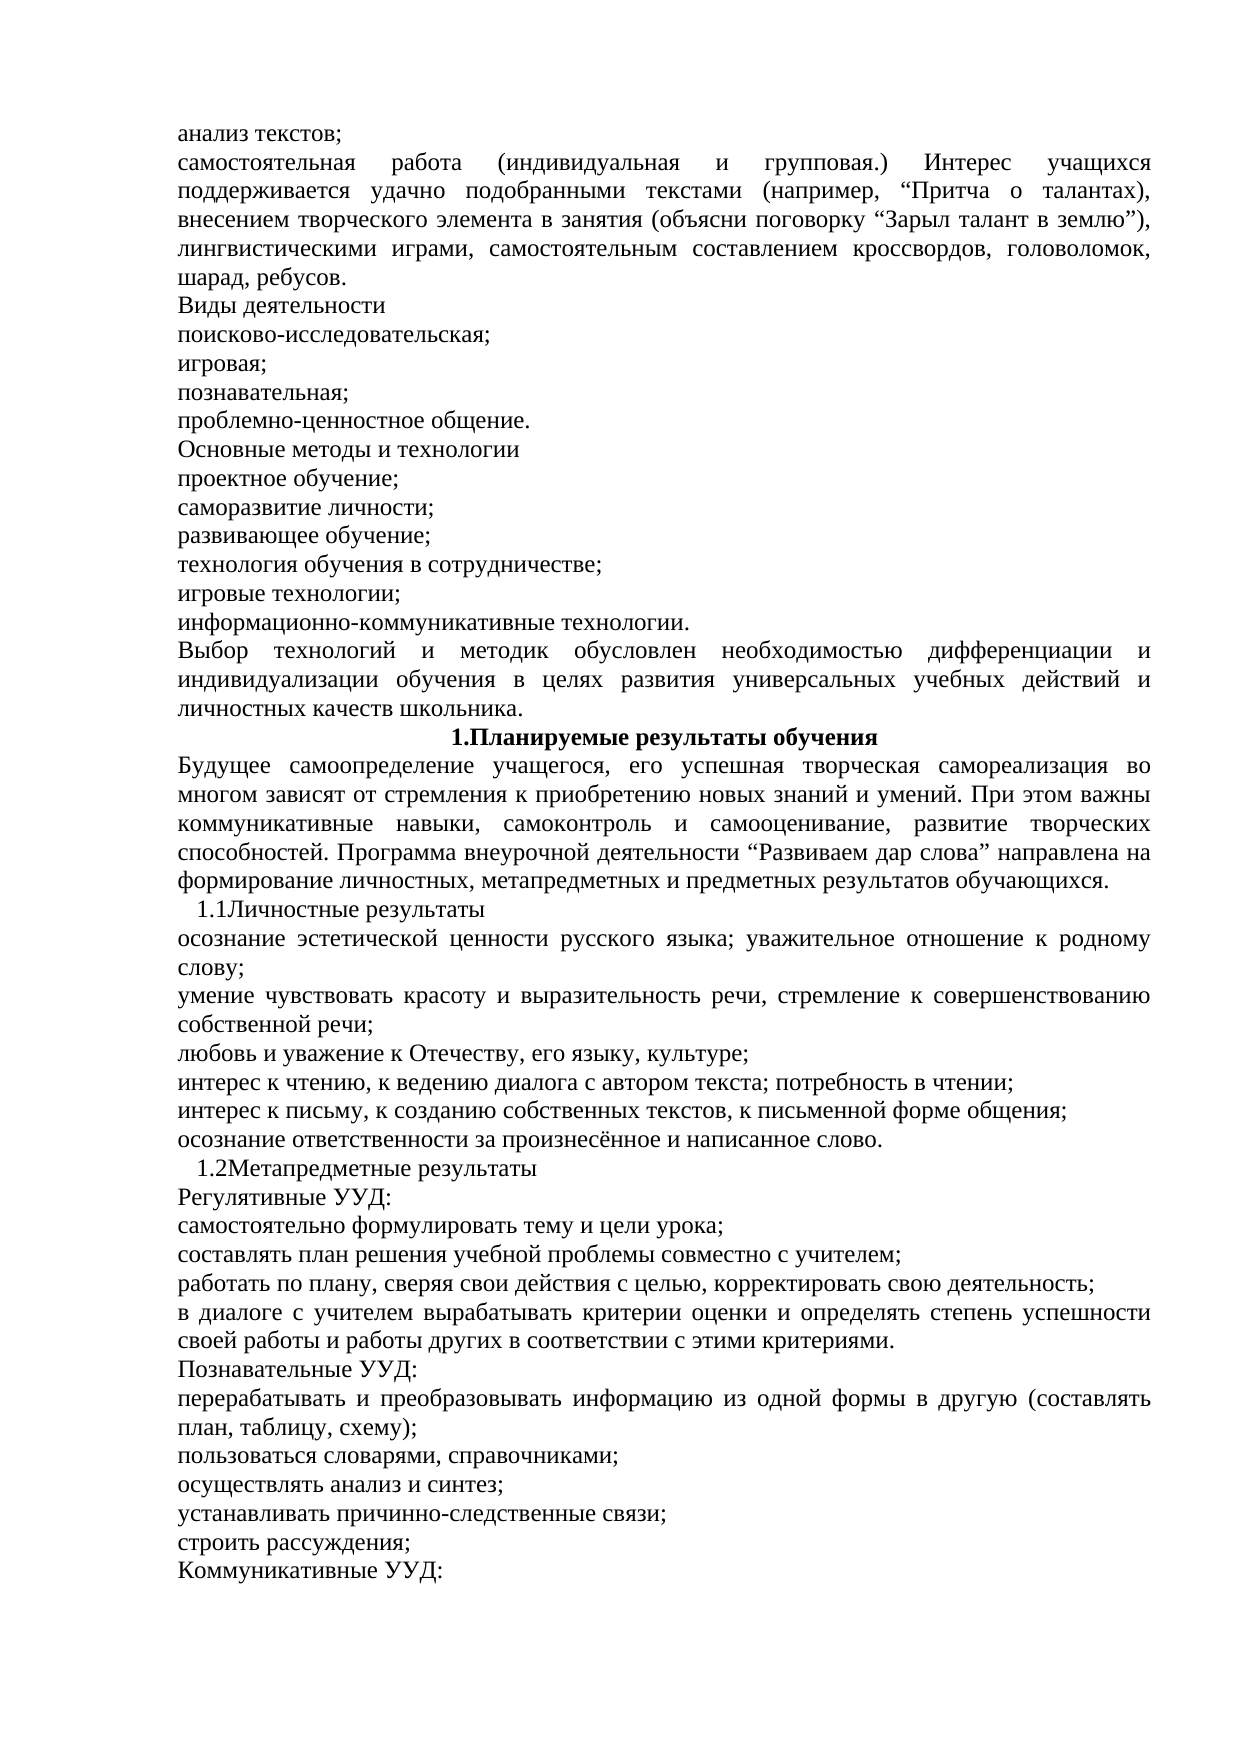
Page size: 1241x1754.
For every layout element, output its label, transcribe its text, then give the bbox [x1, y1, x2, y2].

text Коммуникативные УУД: [177, 1556, 1152, 1584]
text осознание ответственности за произнесённое и написанное слово. [177, 1124, 1152, 1153]
text технология обучения в сотрудничестве; [177, 549, 1152, 578]
text Основные методы и технологии [177, 434, 1152, 463]
text пользоваться словарями, справочниками; [177, 1441, 1152, 1469]
text развивающее обучение; [177, 521, 1152, 549]
text умение чувствовать красоту и выразительность речи, стремление к совершенствованию собственной речи; [177, 981, 1152, 1038]
text любовь и уважение к Отечеству, его языку, культуре; [177, 1038, 1152, 1067]
text перерабатывать и преобразовывать информацию из одной формы в другую (составлять план, таблицу, схему); [177, 1383, 1152, 1441]
text в диалоге с учителем вырабатывать критерии оценки и определять степень успешности своей работы и работы других в соответствии с этими критериями. [177, 1297, 1152, 1354]
text 1.2Метапредметные результаты [177, 1153, 1152, 1182]
text Познавательные УУД: [177, 1354, 1152, 1383]
text самостоятельно формулировать тему и цели урока; [177, 1211, 1152, 1239]
text проблемно-ценностное общение. [177, 406, 1152, 434]
text Будущее самоопределение учащегося, его успешная творческая самореализация во многом зависят от стремления к приобретению новых знаний и умений. При этом важны коммуникативные навыки, самоконтроль и самооценивание, развитие творческих способностей. Программа внеурочной деятельности “Развиваем дар слова” направлена на формирование личностных, метапредметных и предметных результатов обучающихся. [177, 751, 1152, 894]
text осуществлять анализ и синтез; [177, 1469, 1152, 1498]
text Регулятивные УУД: [177, 1182, 1152, 1211]
text анализ текстов; [177, 118, 1152, 147]
text работать по плану, сверяя свои действия с целью, корректировать свою деятельность; [177, 1268, 1152, 1297]
text поисково-исследовательская; [177, 319, 1152, 348]
text интерес к письму, к созданию собственных текстов, к письменной форме общения; [177, 1096, 1152, 1124]
text 1.Планируемые результаты обучения [177, 722, 1152, 751]
text игровая; [177, 348, 1152, 377]
text строить рассуждения; [177, 1527, 1152, 1556]
text проектное обучение; [177, 463, 1152, 492]
text саморазвитие личности; [177, 492, 1152, 521]
text самостоятельная работа (индивидуальная и групповая.) Интерес учащихся поддерживается удачно подобранными текстами (например, “Притча о талантах), внесением творческого элемента в занятия (объясни поговорку “Зарыл талант в землю”), лингвистическими играми, самостоятельным составлением кроссвордов, головоломок, шарад, ребусов. [177, 147, 1152, 291]
text информационно-коммуникативные технологии. [177, 607, 1152, 636]
text составлять план решения учебной проблемы совместно с учителем; [177, 1239, 1152, 1268]
text устанавливать причинно-следственные связи; [177, 1498, 1152, 1527]
text Выбор технологий и методик обусловлен необходимостью дифференциации и индивидуализации обучения в целях развития универсальных учебных действий и личностных качеств школьника. [177, 636, 1152, 722]
text познавательная; [177, 377, 1152, 406]
text 1.1Личностные результаты [177, 894, 1152, 923]
text Виды деятельности [177, 291, 1152, 319]
text интерес к чтению, к ведению диалога с автором текста; потребность в чтении; [177, 1067, 1152, 1096]
text игровые технологии; [177, 578, 1152, 607]
text осознание эстетической ценности русского языка; уважительное отношение к родному слову; [177, 923, 1152, 981]
